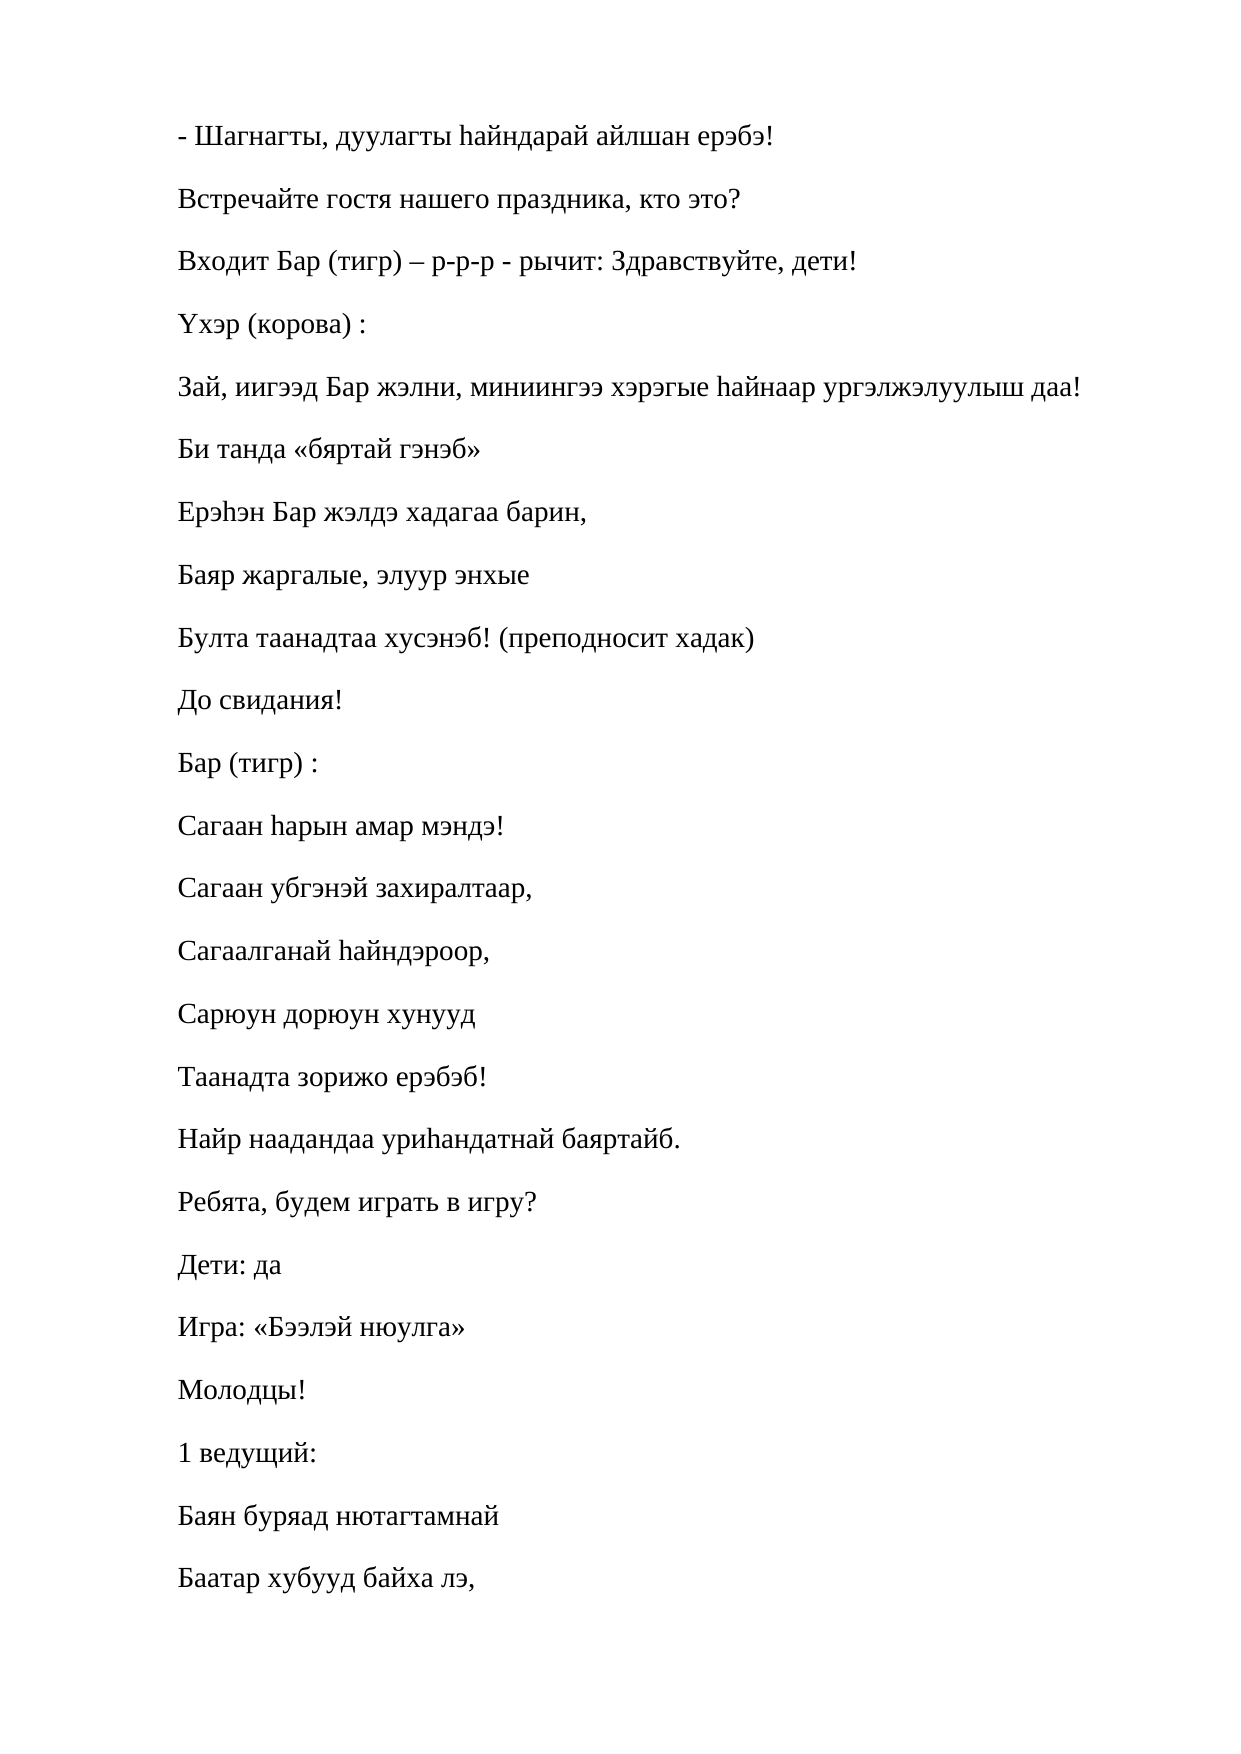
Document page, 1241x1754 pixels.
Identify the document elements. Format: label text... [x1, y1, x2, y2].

text Баатар хубууд байха лэ, [177, 1560, 1152, 1594]
text Сагаалганай hайндэроор, [177, 933, 1152, 967]
text Баян буряад нютагтамнай [177, 1498, 1152, 1531]
text Сагаан убгэнэй захиралтаар, [177, 871, 1152, 904]
text Ерэhэн Бар жэлдэ хадагаа барин, [177, 494, 1152, 528]
text Молодцы! [177, 1372, 1152, 1406]
text - Шагнагты, дуулагты hайндарай айлшан ерэбэ! [177, 118, 1152, 152]
text Yхэр (корова) : [177, 306, 1152, 340]
text Сагаан hарын амар мэндэ! [177, 808, 1152, 841]
text Встречайте гостя нашего праздника, кто это? [177, 181, 1152, 214]
text Бар (тигр) : [177, 745, 1152, 779]
text Би танда «бяртай гэнэб» [177, 432, 1152, 465]
text Булта таанадтаа хусэнэб! (преподносит хадак) [177, 620, 1152, 653]
text Найр наадандаа уриhандатнай баяртайб. [177, 1121, 1152, 1155]
text До свидания! [177, 682, 1152, 716]
text 1 ведущий: [177, 1435, 1152, 1468]
text Баяр жаргалые, элуур энхые [177, 557, 1152, 591]
text Зай, иигээд Бар жэлни, миниингээ хэрэгые hайнаар ургэлжэлуулыш даа! [177, 369, 1152, 402]
text Ребята, будем играть в игру? [177, 1184, 1152, 1218]
text Сарюун дорюун хунууд [177, 996, 1152, 1029]
text Входит Бар (тигр) – р-р-р - рычит: Здравствуйте, дети! [177, 243, 1152, 277]
text Игра: «Бээлэй нюулга» [177, 1309, 1152, 1343]
text Дети: да [177, 1247, 1152, 1280]
text Таанадта зорижо ерэбэб! [177, 1059, 1152, 1092]
